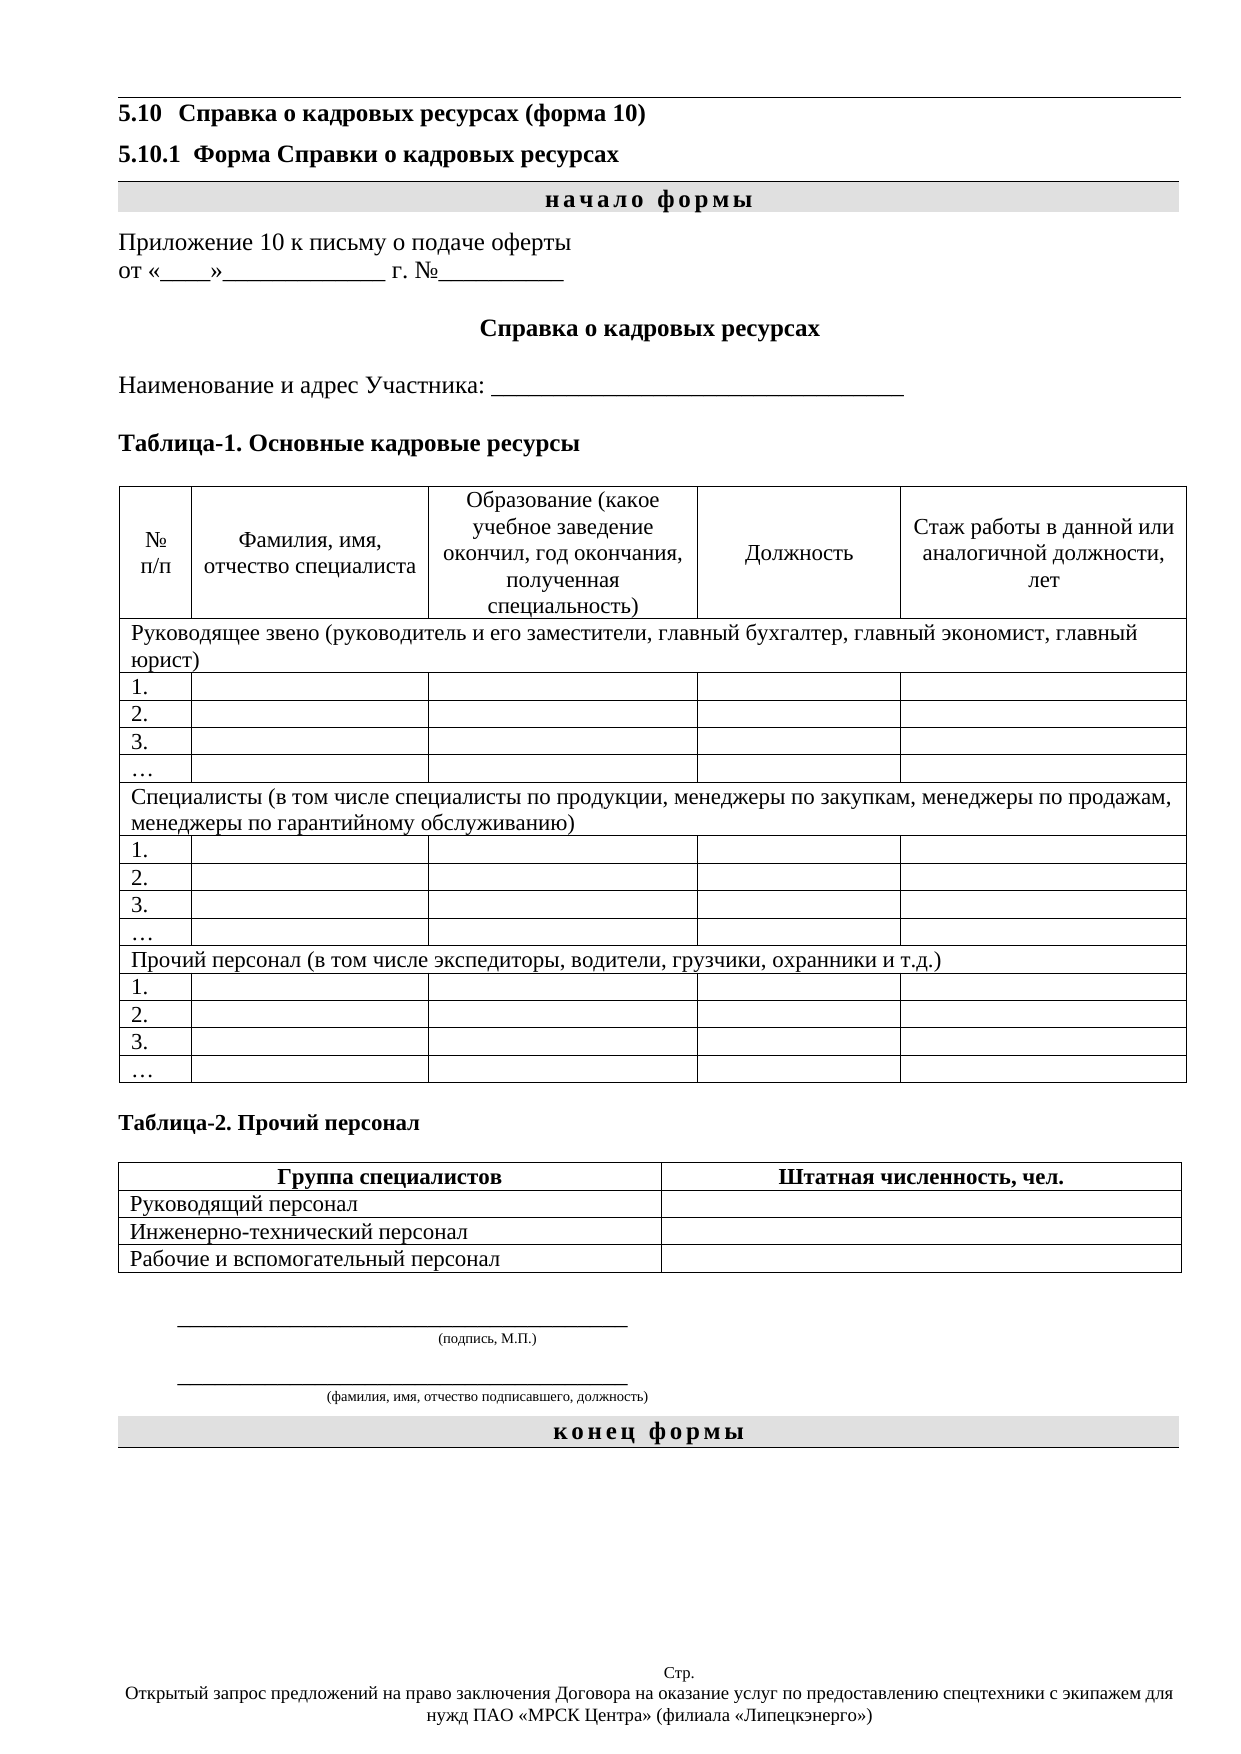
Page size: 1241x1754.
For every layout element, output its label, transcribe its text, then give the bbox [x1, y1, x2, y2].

table_cell … [120, 919, 191, 945]
table_cell [698, 891, 900, 918]
table_cell [429, 864, 697, 890]
table_cell [901, 701, 1186, 727]
table_cell Руководящее звено (руководитель и его заместители, главный бухгалтер, главный экономист, главный юрист) [120, 619, 1186, 672]
table_cell [901, 836, 1186, 863]
table_cell [192, 728, 428, 754]
table_cell [698, 701, 900, 727]
table_header Группа специалистов [119, 1163, 661, 1189]
text начало формы [118, 182, 1179, 212]
table_cell Руководящий персонал [119, 1191, 661, 1217]
table_cell [429, 1001, 697, 1027]
table_header Стаж работы в данной или аналогичной должности, лет [901, 487, 1186, 618]
text Таблица-1. Основные кадровые ресурсы [118, 428, 1181, 457]
table_header Должность [698, 487, 900, 618]
table_cell [120, 974, 191, 1000]
table_cell [192, 701, 428, 727]
table_cell [901, 891, 1186, 918]
text Наименование и адрес Участника: _________________________________ [118, 371, 1181, 399]
table_header Фамилия, имя, отчество специалиста [192, 487, 428, 618]
table_cell Специалисты (в том числе специалисты по продукции, менеджеры по закупкам, менеджеры по продажам, менеджеры по гарантийному обслуживанию) [120, 783, 1186, 835]
table_cell [120, 673, 191, 699]
table_cell [698, 1028, 900, 1054]
table_cell … [120, 755, 191, 782]
table_cell [192, 891, 428, 918]
table_cell [429, 701, 697, 727]
table_cell [901, 755, 1186, 782]
table_cell [192, 919, 428, 945]
table_cell [120, 728, 191, 754]
table_cell [698, 1056, 900, 1082]
table_cell [901, 1001, 1186, 1027]
subtitle Форма Справки о кадровых ресурсах [118, 139, 1181, 168]
table_header Штатная численность, чел. [662, 1163, 1181, 1189]
text (фамилия, имя, отчество подписавшего, должность) [118, 1388, 797, 1416]
table_cell [901, 1056, 1186, 1082]
table_cell [698, 755, 900, 782]
table_cell [698, 673, 900, 699]
text конец формы [118, 1416, 1179, 1447]
table_cell [120, 1028, 191, 1054]
table_cell [192, 1056, 428, 1082]
text Справка о кадровых ресурсах [118, 313, 1181, 342]
table_cell [120, 1001, 191, 1027]
text Приложение 10 к письму о подаче оферты от «____»_____________ г. №__________ [118, 227, 1181, 284]
table_cell [192, 974, 428, 1000]
subtitle Справка о кадровых ресурсах (форма 10) [118, 98, 1181, 127]
table_cell [901, 673, 1186, 699]
table_header № п/п [120, 487, 191, 618]
table_cell … [120, 1056, 191, 1082]
table_cell [192, 1028, 428, 1054]
table_cell [429, 1028, 697, 1054]
table_cell [429, 891, 697, 918]
table_cell [192, 836, 428, 863]
text ____________________________________ [118, 1301, 1181, 1330]
table_cell [429, 836, 697, 863]
table_cell [901, 1028, 1186, 1054]
table_cell [901, 974, 1186, 1000]
table_cell [698, 728, 900, 754]
table_cell [429, 1056, 697, 1082]
table_cell [698, 919, 900, 945]
table_cell [192, 1001, 428, 1027]
table_cell [429, 974, 697, 1000]
table_cell [901, 728, 1186, 754]
text ____________________________________ [118, 1359, 1181, 1388]
table_cell [120, 864, 191, 890]
table_cell [698, 974, 900, 1000]
table_cell [662, 1245, 1181, 1272]
table_cell [120, 836, 191, 863]
table_cell Прочий персонал (в том числе экспедиторы, водители, грузчики, охранники и т.д.) [120, 946, 1186, 972]
text (подпись, М.П.) [118, 1330, 797, 1359]
table_cell Рабочие и вспомогательный персонал [119, 1245, 661, 1272]
table_cell [429, 728, 697, 754]
table_cell [120, 701, 191, 727]
table_cell [429, 673, 697, 699]
table_cell [662, 1191, 1181, 1217]
table_cell [120, 891, 191, 918]
table_cell [698, 836, 900, 863]
table_cell [901, 919, 1186, 945]
table_cell [698, 1001, 900, 1027]
table_header Образование (какое учебное заведение окончил, год окончания, полученная специальность) [429, 487, 697, 618]
table_cell [429, 755, 697, 782]
table_cell [192, 673, 428, 699]
table_cell [192, 755, 428, 782]
table_cell [429, 919, 697, 945]
text Таблица-2. Прочий персонал [118, 1109, 1181, 1136]
table_cell Инженерно-технический персонал [119, 1218, 661, 1244]
table_cell [901, 864, 1186, 890]
table_cell [192, 864, 428, 890]
table_cell [662, 1218, 1181, 1244]
table_cell [698, 864, 900, 890]
